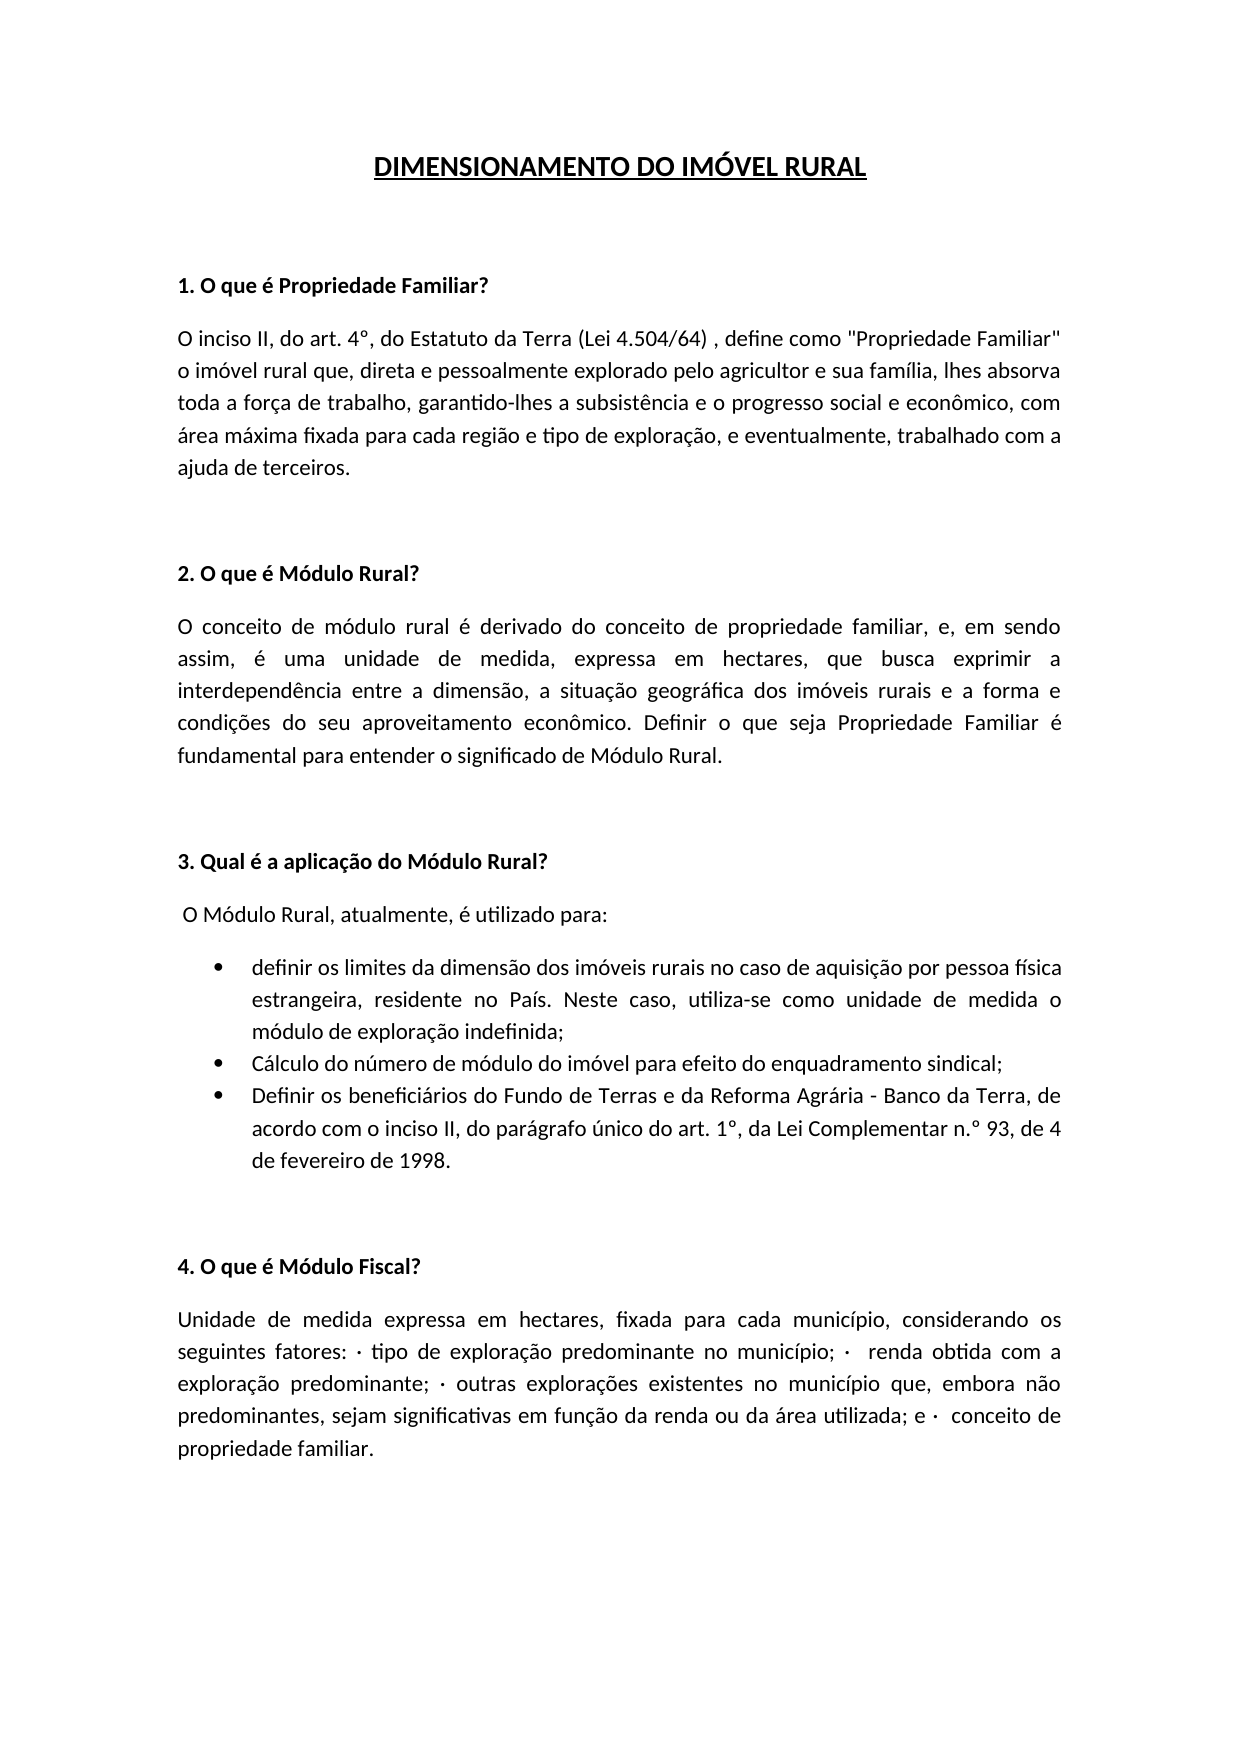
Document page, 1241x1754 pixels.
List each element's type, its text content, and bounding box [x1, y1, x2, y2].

list Cálculo do número de módulo do imóvel para efeito do enquadramento sindical; [214, 1049, 1063, 1077]
text 2. O que é Módulo Rural? [177, 559, 1063, 587]
list definir os limites da dimensão dos imóveis rurais no caso de aquisição por pessoa física estrangeira, residente no País. Neste caso, utiliza-se como unidade de medida o módulo de exploração indefinida; [214, 953, 1063, 1045]
text O inciso II, do art. 4º, do Estatuto da Terra (Lei 4.504/64) , define como "Propriedade Familiar" o imóvel rural que, direta e pessoalmente explorado pelo agricultor e sua família, lhes absorva toda a força de trabalho, garantido-lhes a subsistência e o progresso social e econômico, com área máxima fixada para cada região e tipo de exploração, e eventualmente, trabalhado com a ajuda de terceiros. [177, 324, 1063, 481]
text 4. O que é Módulo Fiscal? [177, 1252, 1063, 1280]
text DIMENSIONAMENTO DO IMÓVEL RURAL [177, 148, 1063, 183]
text 3. Qual é a aplicação do Módulo Rural? [177, 847, 1063, 875]
text O Módulo Rural, atualmente, é utilizado para: [177, 900, 1063, 928]
list Definir os beneficiários do Fundo de Terras e da Reforma Agrária - Banco da Terra, de acordo com o inciso II, do parágrafo único do art. 1º, da Lei Complementar n.º 93, de 4 de fevereiro de 1998. [214, 1082, 1063, 1174]
text Unidade de medida expressa em hectares, fixada para cada município, considerando os seguintes fatores: · tipo de exploração predominante no município; · renda obtida com a exploração predominante; · outras explorações existentes no município que, embora não predominantes, sejam significativas em função da renda ou da área utilizada; e · conceito de propriedade familiar. [177, 1305, 1063, 1462]
text 1. O que é Propriedade Familiar? [177, 271, 1063, 299]
text O conceito de módulo rural é derivado do conceito de propriedade familiar, e, em sendo assim, é uma unidade de medida, expressa em hectares, que busca exprimir a interdependência entre a dimensão, a situação geográfica dos imóveis rurais e a forma e condições do seu aproveitamento econômico. Definir o que seja Propriedade Familiar é fundamental para entender o significado de Módulo Rural. [177, 612, 1063, 769]
